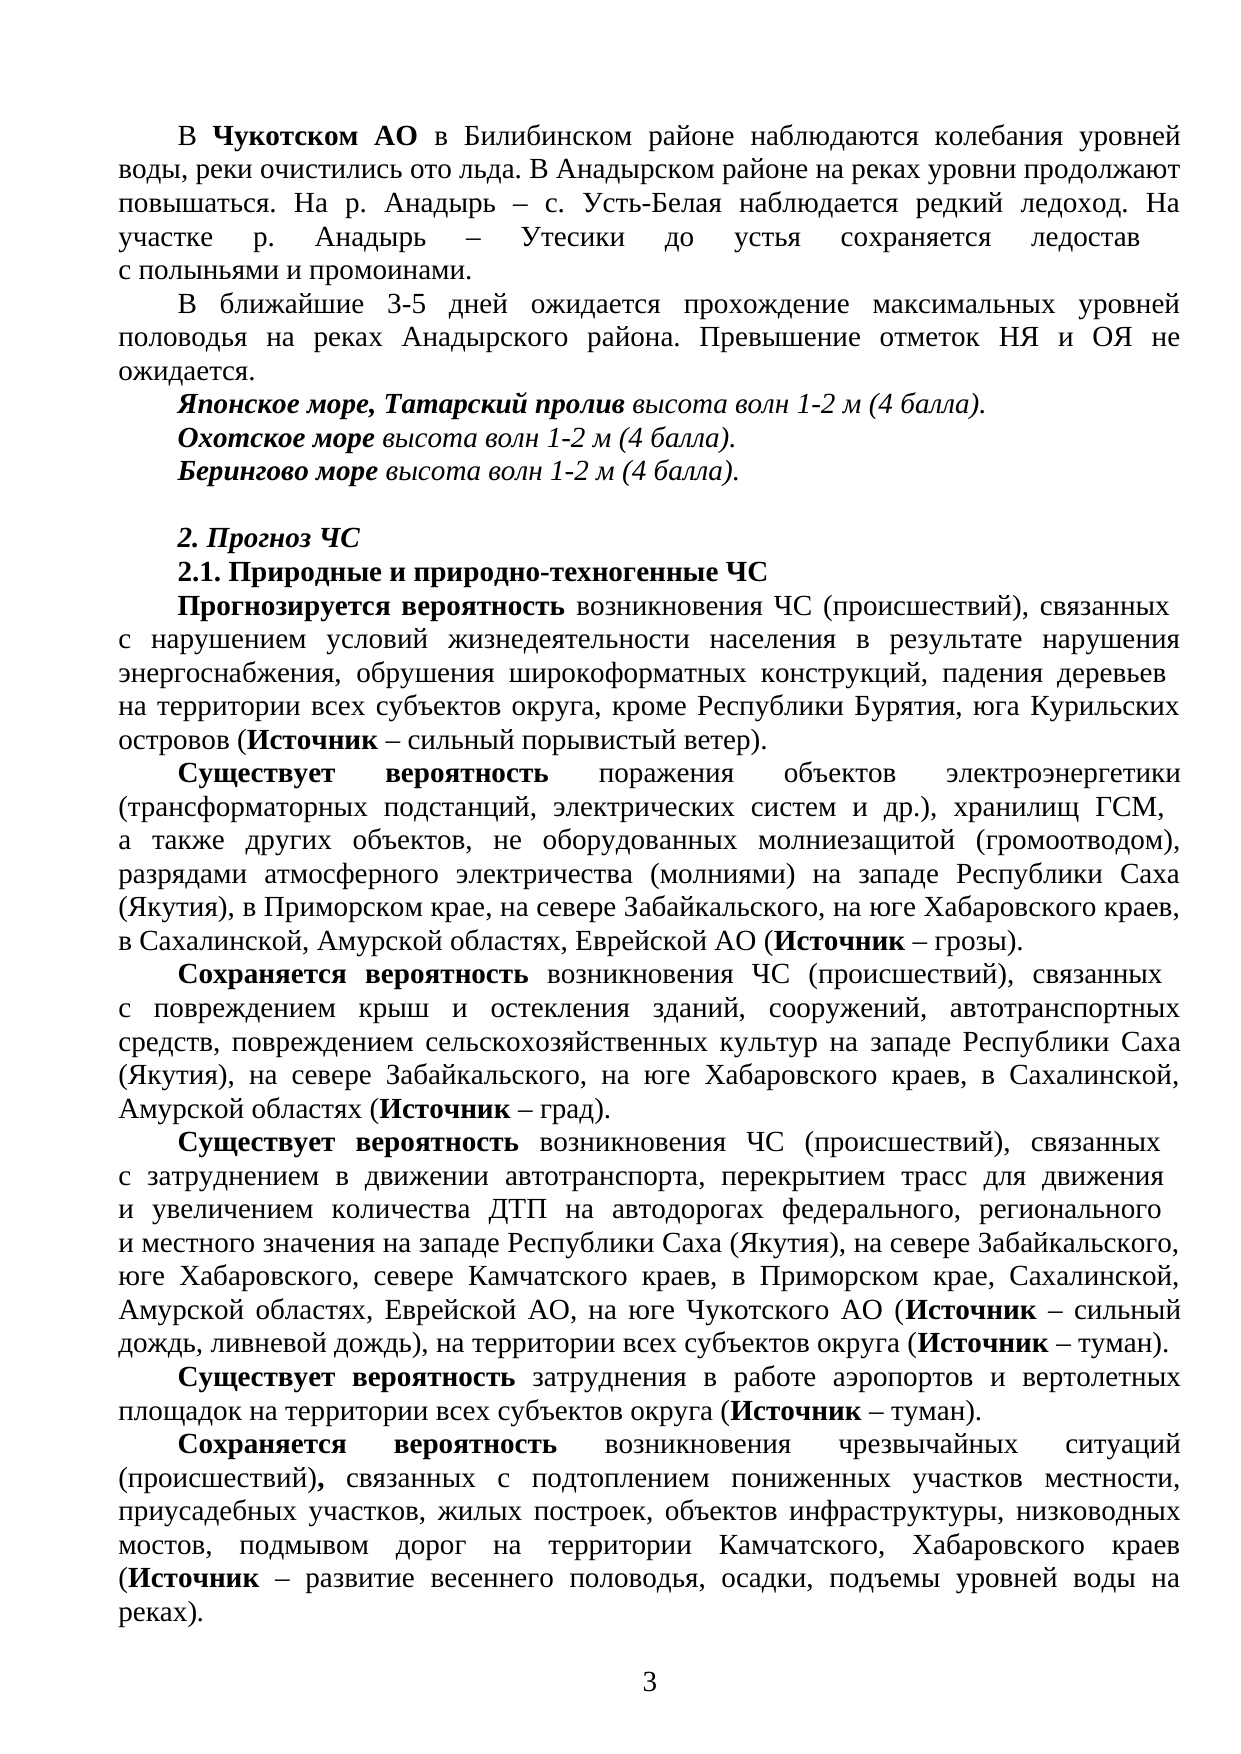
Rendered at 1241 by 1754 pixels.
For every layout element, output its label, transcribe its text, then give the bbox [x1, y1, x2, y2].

text Прогнозируется вероятность возникновения ЧС (происшествий), связанных с нарушением условий жизнедеятельности населения в результате нарушения энергоснабжения, обрушения широкоформатных конструкций, падения деревьев на территории всех субъектов округа, кроме Республики Бурятия, юга Курильских островов (Источник – сильный порывистый ветер). [118, 588, 1181, 755]
text Существует вероятность возникновения ЧС (происшествий), связанных с затруднением в движении автотранспорта, перекрытием трасс для движения и увеличением количества ДТП на автодорогах федерального, регионального и местного значения на западе Республики Саха (Якутия), на севере Забайкальского, юге Хабаровского, севере Камчатского краев, в Приморском крае, Сахалинской, Амурской областях, Еврейской АО, на юге Чукотского АО (Источник – сильный дождь, ливневой дождь), на территории всех субъектов округа (Источник – туман). [118, 1124, 1181, 1359]
text 2.1. Природные и природно-техногенные ЧС [118, 554, 1181, 588]
text Существует вероятность поражения объектов электроэнергетики (трансформаторных подстанций, электрических систем и др.), хранилищ ГСМ, а также других объектов, не оборудованных молниезащитой (громоотводом), разрядами атмосферного электричества (молниями) на западе Республики Саха (Якутия), в Приморском крае, на севере Забайкальского, на юге Хабаровского краев, в Сахалинской, Амурской областях, Еврейской АО (Источник – грозы). [118, 755, 1181, 957]
text Берингово море высота волн 1-2 м (4 балла). [118, 453, 1181, 487]
text Охотское море высота волн 1-2 м (4 балла). [118, 420, 1181, 453]
text Сохраняется вероятность возникновения ЧС (происшествий), связанных с повреждением крыш и остекления зданий, сооружений, автотранспортных средств, повреждением сельскохозяйственных культур на западе Республики Саха (Якутия), на севере Забайкальского, на юге Хабаровского краев, в Сахалинской, Амурской областях (Источник – град). [118, 957, 1181, 1124]
text В ближайшие 3-5 дней ожидается прохождение максимальных уровней половодья на реках Анадырского района. Превышение отметок НЯ и ОЯ не ожидается. [118, 286, 1181, 386]
text В Чукотском АО в Билибинском районе наблюдаются колебания уровней воды, реки очистились ото льда. В Анадырском районе на реках уровни продолжают повышаться. На р. Анадырь – с. Усть-Белая наблюдается редкий ледоход. На участке р. Анадырь – Утесики до устья сохраняется ледостав с полыньями и промоинами. [118, 118, 1181, 286]
text Существует вероятность затруднения в работе аэропортов и вертолетных площадок на территории всех субъектов округа (Источник – туман). [118, 1359, 1181, 1426]
text 2. Прогноз ЧС [118, 521, 1181, 554]
text Сохраняется вероятность возникновения чрезвычайных ситуаций (происшествий), связанных с подтоплением пониженных участков местности, приусадебных участков, жилых построек, объектов инфраструктуры, низководных мостов, подмывом дорог на территории Камчатского, Хабаровского краев (Источник – развитие весеннего половодья, осадки, подъемы уровней воды на реках). [118, 1426, 1181, 1627]
text Японское море, Татарский пролив высота волн 1-2 м (4 балла). [118, 386, 1181, 420]
